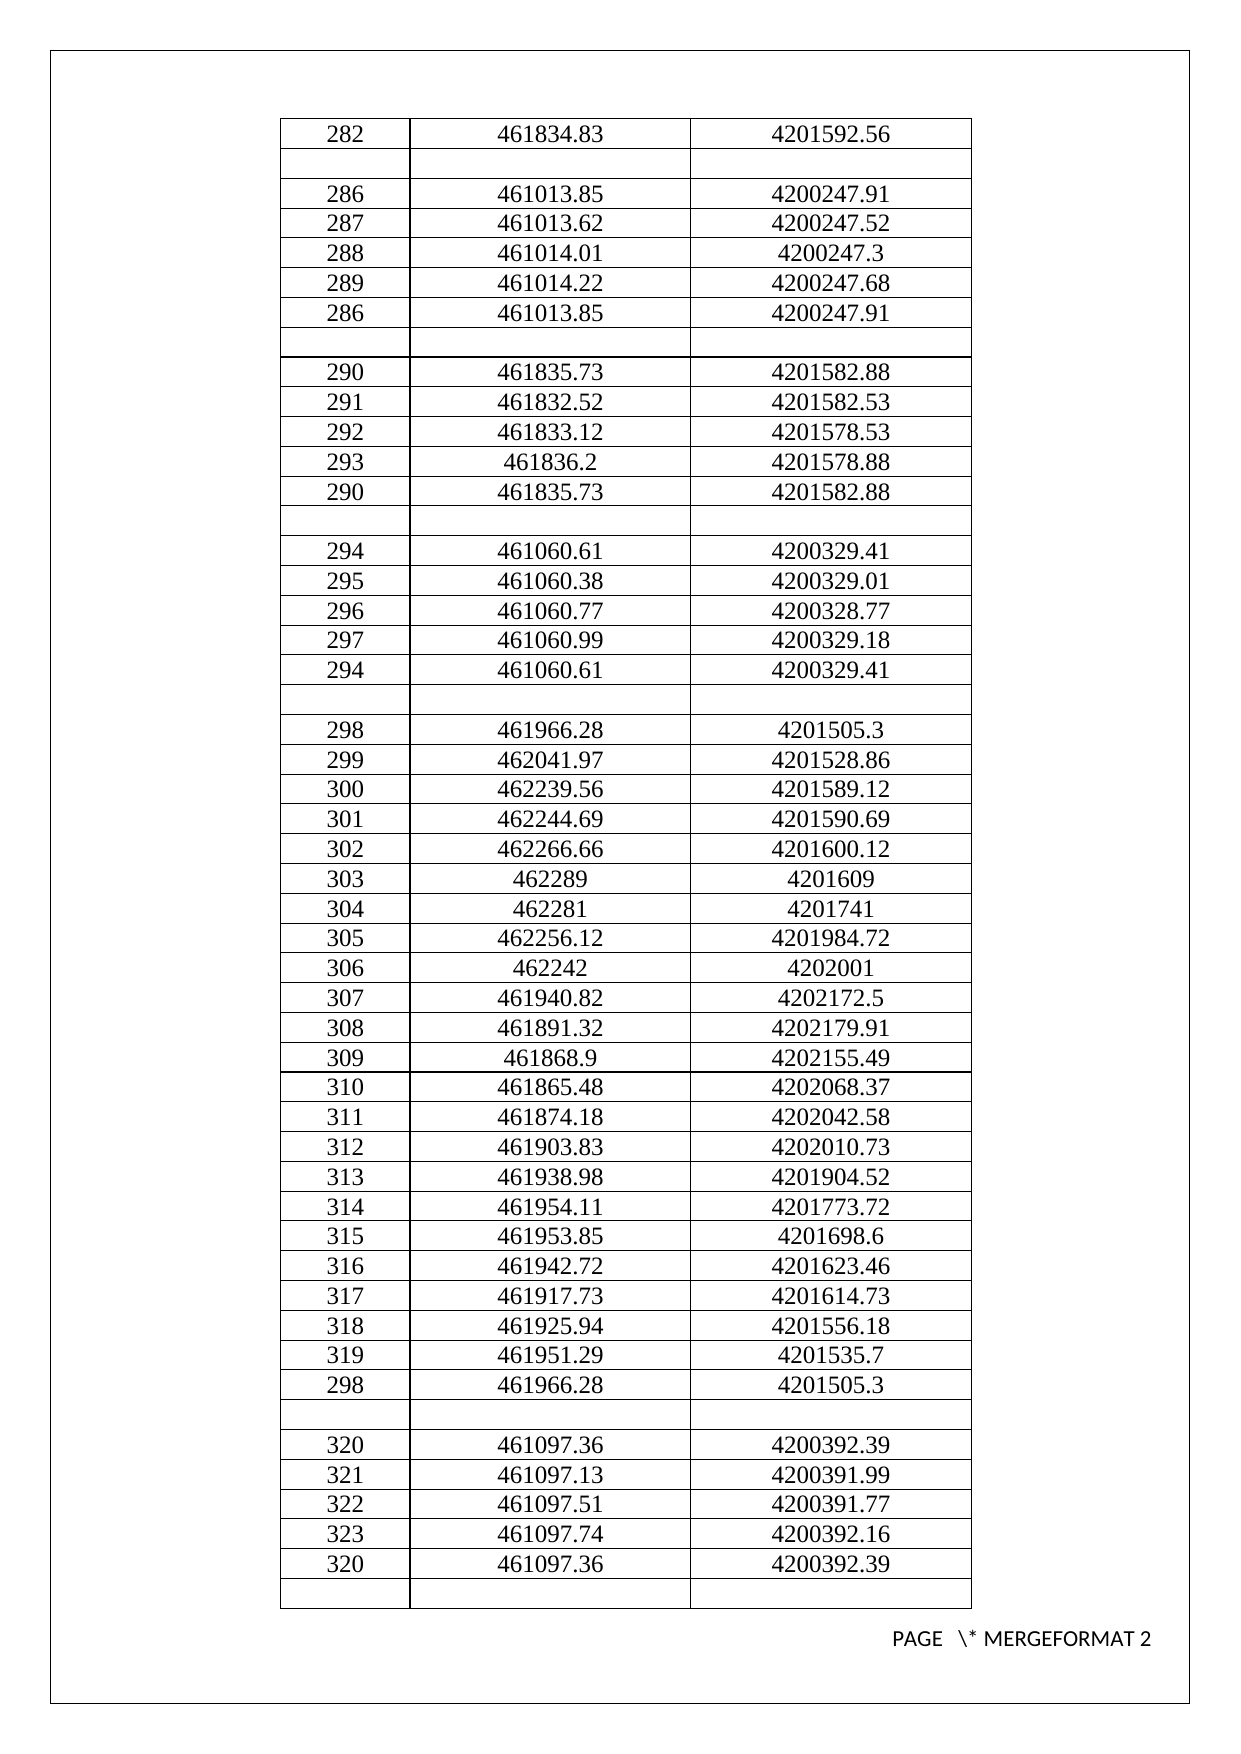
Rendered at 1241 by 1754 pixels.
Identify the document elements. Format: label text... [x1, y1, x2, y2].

table_cell 4201582.53 [691, 387, 971, 416]
table_cell [691, 1579, 971, 1608]
table_cell 461097.51 [411, 1490, 690, 1518]
table_cell 4200329.01 [691, 566, 971, 595]
table_cell 461014.22 [411, 268, 690, 297]
table_cell 4200329.41 [691, 655, 971, 684]
table_cell 461954.11 [411, 1192, 690, 1220]
table_cell 303 [281, 864, 409, 893]
table_cell 461966.28 [411, 1370, 690, 1399]
table_cell 461834.83 [411, 119, 690, 148]
table_cell 462239.56 [411, 775, 690, 803]
table_cell 461925.94 [411, 1311, 690, 1339]
table_cell [691, 685, 971, 714]
table_cell 4200328.77 [691, 596, 971, 624]
table_cell 4201582.88 [691, 358, 971, 386]
table_cell 461836.2 [411, 447, 690, 476]
table_cell 316 [281, 1251, 409, 1280]
table_cell 461833.12 [411, 417, 690, 446]
table_cell 461013.85 [411, 298, 690, 327]
table_cell 461013.85 [411, 179, 690, 207]
table_cell 461903.83 [411, 1132, 690, 1161]
table_cell 4200247.3 [691, 238, 971, 267]
table_cell 4201698.6 [691, 1221, 971, 1250]
table_cell [411, 1579, 690, 1608]
table_cell 4201589.12 [691, 775, 971, 803]
table_cell 290 [281, 477, 409, 505]
table_cell 320 [281, 1549, 409, 1578]
table_cell [281, 149, 409, 178]
table_cell 304 [281, 894, 409, 922]
table_cell 306 [281, 953, 409, 982]
table_cell 4200247.91 [691, 179, 971, 207]
table_cell 4201505.3 [691, 715, 971, 744]
table_cell 302 [281, 834, 409, 863]
table_cell 4201741 [691, 894, 971, 922]
table_cell 461917.73 [411, 1281, 690, 1310]
table_cell [411, 1400, 690, 1429]
table_cell 461060.77 [411, 596, 690, 624]
table_cell 4200392.16 [691, 1519, 971, 1548]
table_cell 323 [281, 1519, 409, 1548]
table_cell 4200391.99 [691, 1460, 971, 1488]
table_cell 321 [281, 1460, 409, 1488]
table_cell 462041.97 [411, 745, 690, 773]
table_cell 4200247.68 [691, 268, 971, 297]
table_cell [411, 149, 690, 178]
table_cell [281, 506, 409, 535]
table_cell 310 [281, 1073, 409, 1101]
table_cell 288 [281, 238, 409, 267]
table_cell 461060.61 [411, 536, 690, 565]
table_cell 286 [281, 298, 409, 327]
table_cell 461097.36 [411, 1549, 690, 1578]
table_cell 313 [281, 1162, 409, 1191]
table_cell 319 [281, 1341, 409, 1369]
table_cell [281, 328, 409, 356]
table_cell 307 [281, 983, 409, 1012]
table_cell 4201578.88 [691, 447, 971, 476]
table_cell 4201535.7 [691, 1341, 971, 1369]
table_cell 4202001 [691, 953, 971, 982]
table_cell 461953.85 [411, 1221, 690, 1250]
table_cell 461874.18 [411, 1102, 690, 1131]
table_cell 4202172.5 [691, 983, 971, 1012]
table_cell 461868.9 [411, 1043, 690, 1071]
table_cell 461060.61 [411, 655, 690, 684]
table_cell 4200247.91 [691, 298, 971, 327]
table_cell 461097.13 [411, 1460, 690, 1488]
table_cell 462266.66 [411, 834, 690, 863]
table_cell [281, 685, 409, 714]
table_cell 4201582.88 [691, 477, 971, 505]
table_cell 292 [281, 417, 409, 446]
table_cell 461014.01 [411, 238, 690, 267]
table_cell 461966.28 [411, 715, 690, 744]
table_cell 4201592.56 [691, 119, 971, 148]
table_cell 4200392.39 [691, 1430, 971, 1459]
table_cell 315 [281, 1221, 409, 1250]
table_cell 461865.48 [411, 1073, 690, 1101]
table_cell 4200247.52 [691, 209, 971, 237]
table_cell 4202010.73 [691, 1132, 971, 1161]
table_cell 298 [281, 715, 409, 744]
table_cell 286 [281, 179, 409, 207]
table_cell 4201528.86 [691, 745, 971, 773]
table_cell 4201773.72 [691, 1192, 971, 1220]
table_cell 4201600.12 [691, 834, 971, 863]
table_cell 294 [281, 655, 409, 684]
table_cell 461097.36 [411, 1430, 690, 1459]
table_cell 300 [281, 775, 409, 803]
table_cell 291 [281, 387, 409, 416]
table_cell [411, 506, 690, 535]
table_cell [411, 328, 690, 356]
table_cell [691, 1400, 971, 1429]
table_cell 461938.98 [411, 1162, 690, 1191]
table_cell 461940.82 [411, 983, 690, 1012]
table_cell 296 [281, 596, 409, 624]
table_cell 294 [281, 536, 409, 565]
table_cell [411, 685, 690, 714]
table_cell 461013.62 [411, 209, 690, 237]
table_cell 462281 [411, 894, 690, 922]
table_cell 461835.73 [411, 477, 690, 505]
table_cell 462256.12 [411, 924, 690, 952]
table_cell 289 [281, 268, 409, 297]
table_cell [281, 1579, 409, 1608]
table_cell 4201904.52 [691, 1162, 971, 1191]
table_cell 461832.52 [411, 387, 690, 416]
table_cell 4201984.72 [691, 924, 971, 952]
table_cell 461891.32 [411, 1013, 690, 1042]
table_cell 320 [281, 1430, 409, 1459]
table_cell 314 [281, 1192, 409, 1220]
table_cell 298 [281, 1370, 409, 1399]
table_cell 317 [281, 1281, 409, 1310]
table_cell 4202042.58 [691, 1102, 971, 1131]
table_cell 309 [281, 1043, 409, 1071]
table_cell 4201623.46 [691, 1251, 971, 1280]
table_cell 4202068.37 [691, 1073, 971, 1101]
table_cell 293 [281, 447, 409, 476]
table_cell 301 [281, 804, 409, 833]
table_cell 4201590.69 [691, 804, 971, 833]
table_cell 295 [281, 566, 409, 595]
table_cell 4202179.91 [691, 1013, 971, 1042]
table_cell [281, 1400, 409, 1429]
table_cell 4200329.41 [691, 536, 971, 565]
table_cell 4201505.3 [691, 1370, 971, 1399]
table_cell 462244.69 [411, 804, 690, 833]
table_cell 461835.73 [411, 358, 690, 386]
table_cell 4202155.49 [691, 1043, 971, 1071]
table_cell 299 [281, 745, 409, 773]
table_cell 4201609 [691, 864, 971, 893]
table_cell 297 [281, 626, 409, 654]
table_cell 4201556.18 [691, 1311, 971, 1339]
table_cell 305 [281, 924, 409, 952]
table_cell 461942.72 [411, 1251, 690, 1280]
table_cell 311 [281, 1102, 409, 1131]
table_cell 461951.29 [411, 1341, 690, 1369]
table_cell [691, 149, 971, 178]
table_cell 4200392.39 [691, 1549, 971, 1578]
table_cell 4200329.18 [691, 626, 971, 654]
table_cell 4200391.77 [691, 1490, 971, 1518]
table_cell [691, 506, 971, 535]
table_cell 287 [281, 209, 409, 237]
table_cell 290 [281, 358, 409, 386]
table_cell 462289 [411, 864, 690, 893]
table_cell 4201614.73 [691, 1281, 971, 1310]
table_cell 322 [281, 1490, 409, 1518]
table_cell 461097.74 [411, 1519, 690, 1548]
table_cell 462242 [411, 953, 690, 982]
table_cell 312 [281, 1132, 409, 1161]
table_cell 461060.38 [411, 566, 690, 595]
table_cell 318 [281, 1311, 409, 1339]
table_cell [691, 328, 971, 356]
table_cell 308 [281, 1013, 409, 1042]
table_cell 282 [281, 119, 409, 148]
table_cell 4201578.53 [691, 417, 971, 446]
table_cell 461060.99 [411, 626, 690, 654]
